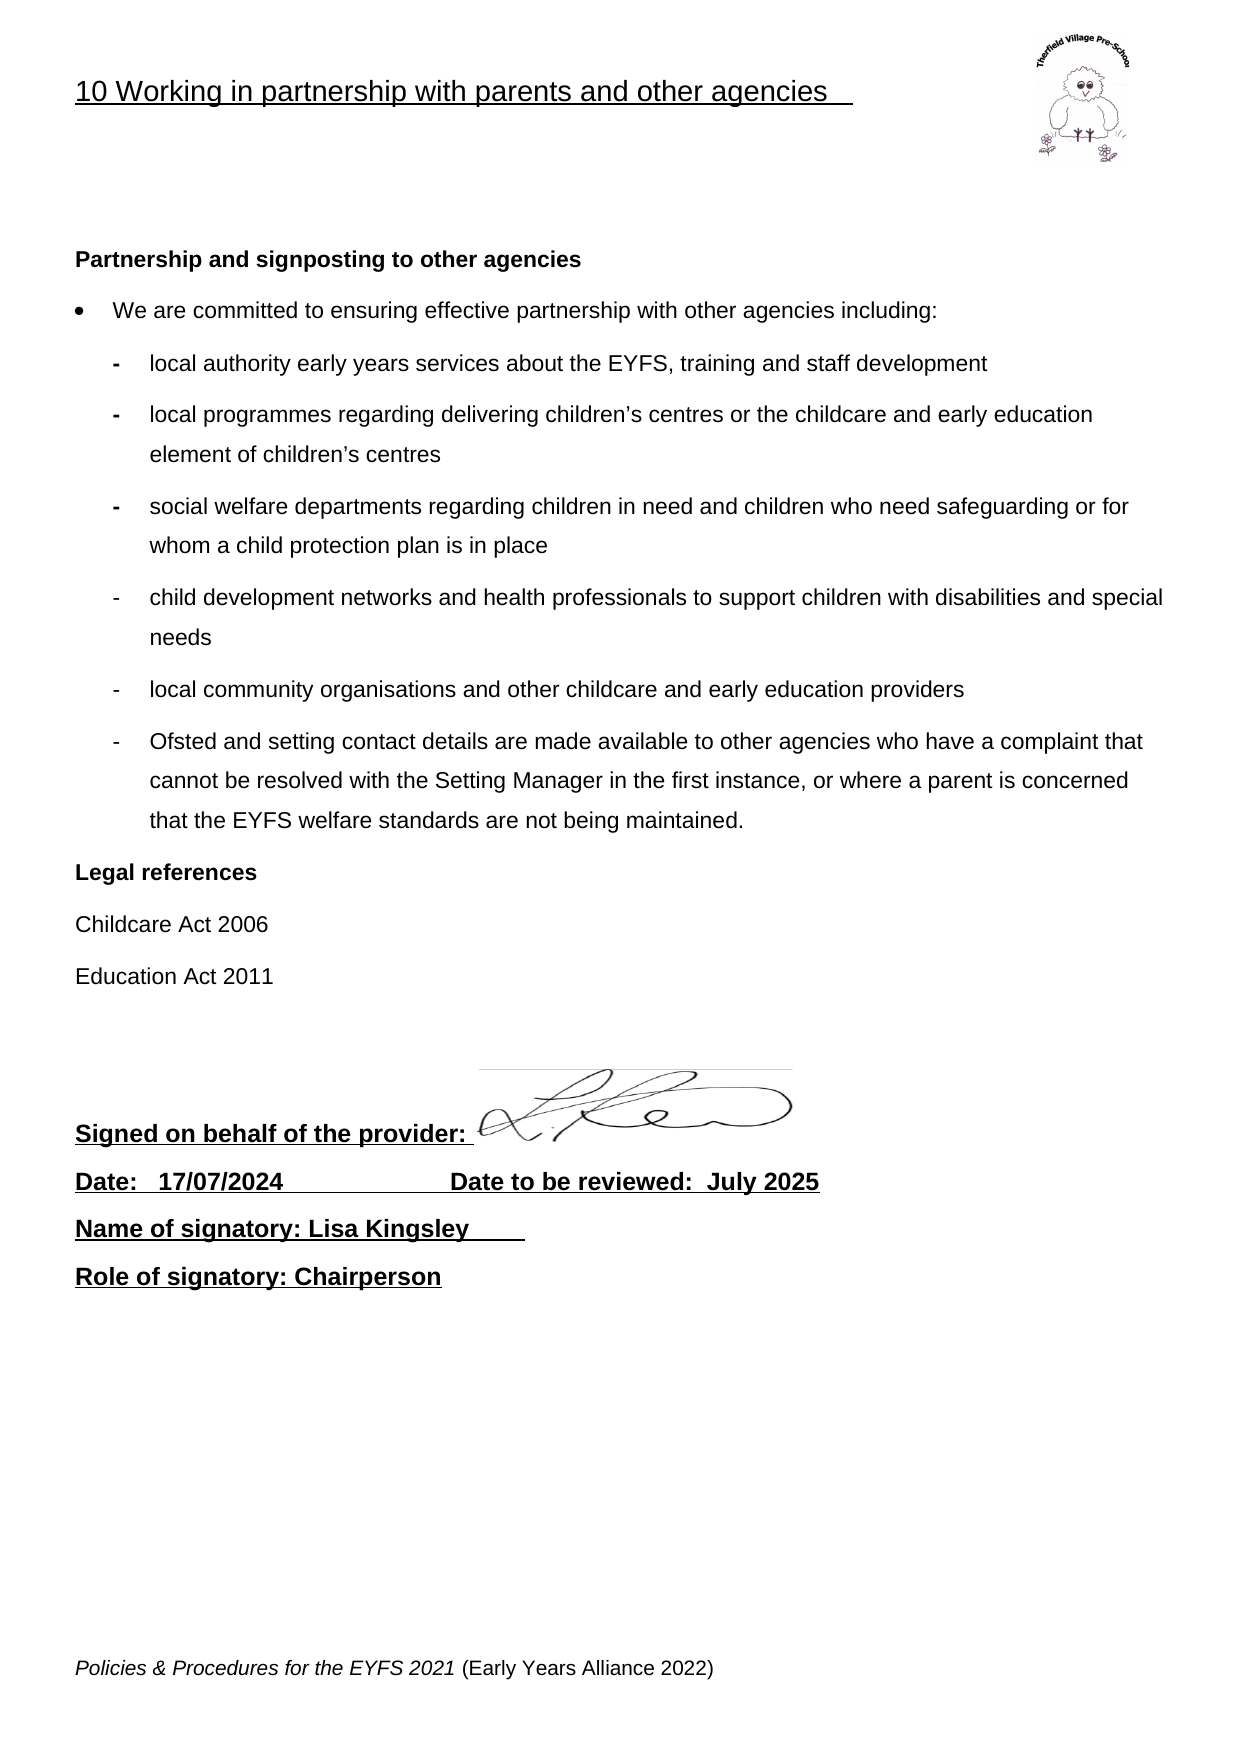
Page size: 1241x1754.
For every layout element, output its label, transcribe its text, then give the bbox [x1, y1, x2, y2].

picture [1035, 33, 1130, 162]
list local community organisations and other childcare and early education providers [112, 676, 1165, 702]
text Education Act 2011 [75, 963, 1165, 989]
text Date: 17/07/2024 Date to be reviewed: July 2025 [75, 1167, 1165, 1195]
text Childcare Act 2006 [75, 911, 1165, 937]
picture [473, 1067, 795, 1143]
text Partnership and signposting to other agencies [75, 246, 1165, 272]
list child development networks and health professionals to support children with disabilities and special needs [112, 584, 1165, 650]
list social welfare departments regarding children in need and children who need safeguarding or for whom a child protection plan is in place [112, 493, 1165, 559]
text Legal references [75, 859, 1165, 885]
list We are committed to ensuring effective partnership with other agencies including: [75, 297, 1165, 324]
text Role of signatory: Chairperson [75, 1262, 1165, 1291]
list Ofsted and setting contact details are made available to other agencies who have a complaint that cannot be resolved with the Setting Manager in the first instance, or where a parent is concerned that the EYFS welfare standards are not being maintained. [112, 728, 1165, 833]
list local authority early years services about the EYFS, training and staff development [112, 349, 1165, 376]
text Name of signatory: Lisa Kingsley [75, 1214, 1165, 1243]
list local programmes regarding delivering children’s centres or the childcare and early education element of children’s centres [112, 401, 1165, 467]
